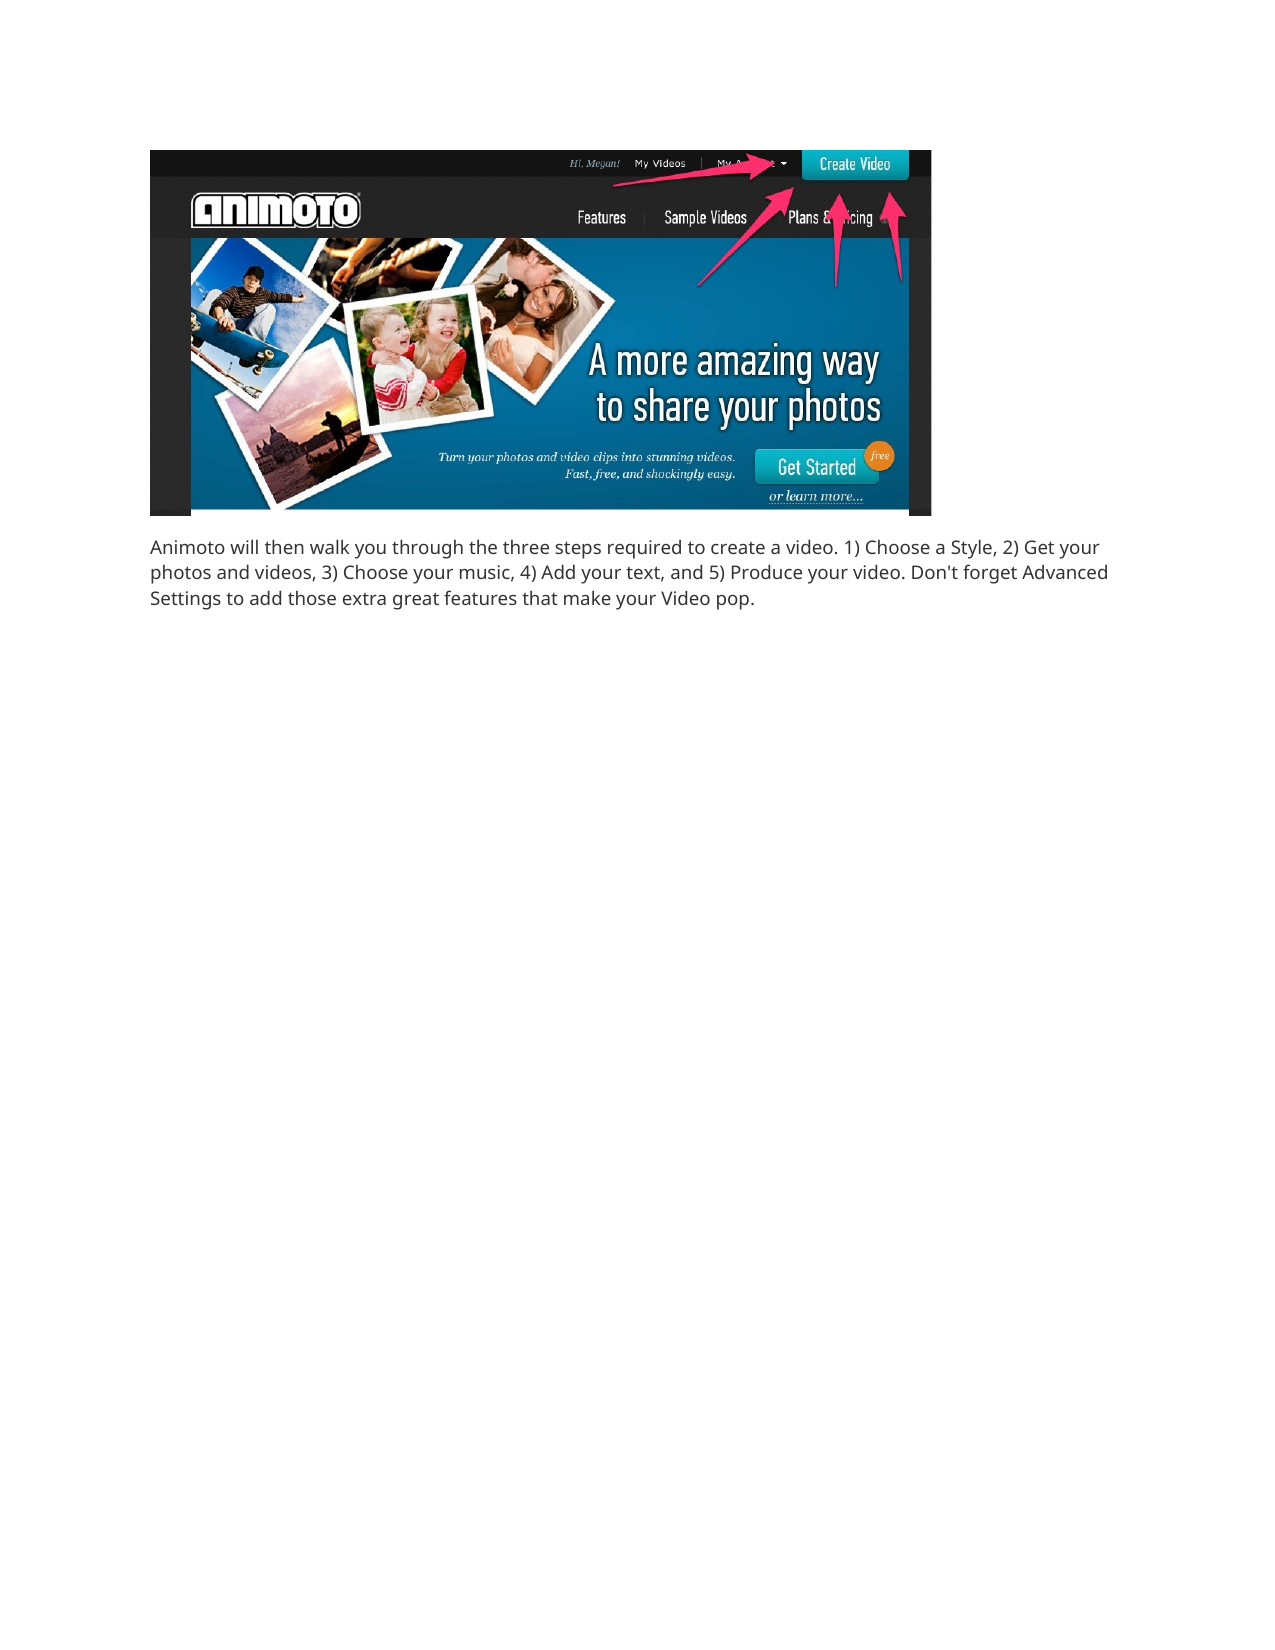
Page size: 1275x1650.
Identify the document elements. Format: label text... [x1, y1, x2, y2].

picture [150, 150, 932, 516]
text Animoto will then walk you through the three steps required to create a video. 1) Choose a Style, 2) Get your photos and videos, 3) Choose your music, 4) Add your text, and 5) Produce your video. Don't forget Advanced Settings to add those extra great features that make your Video pop. [150, 534, 1125, 611]
